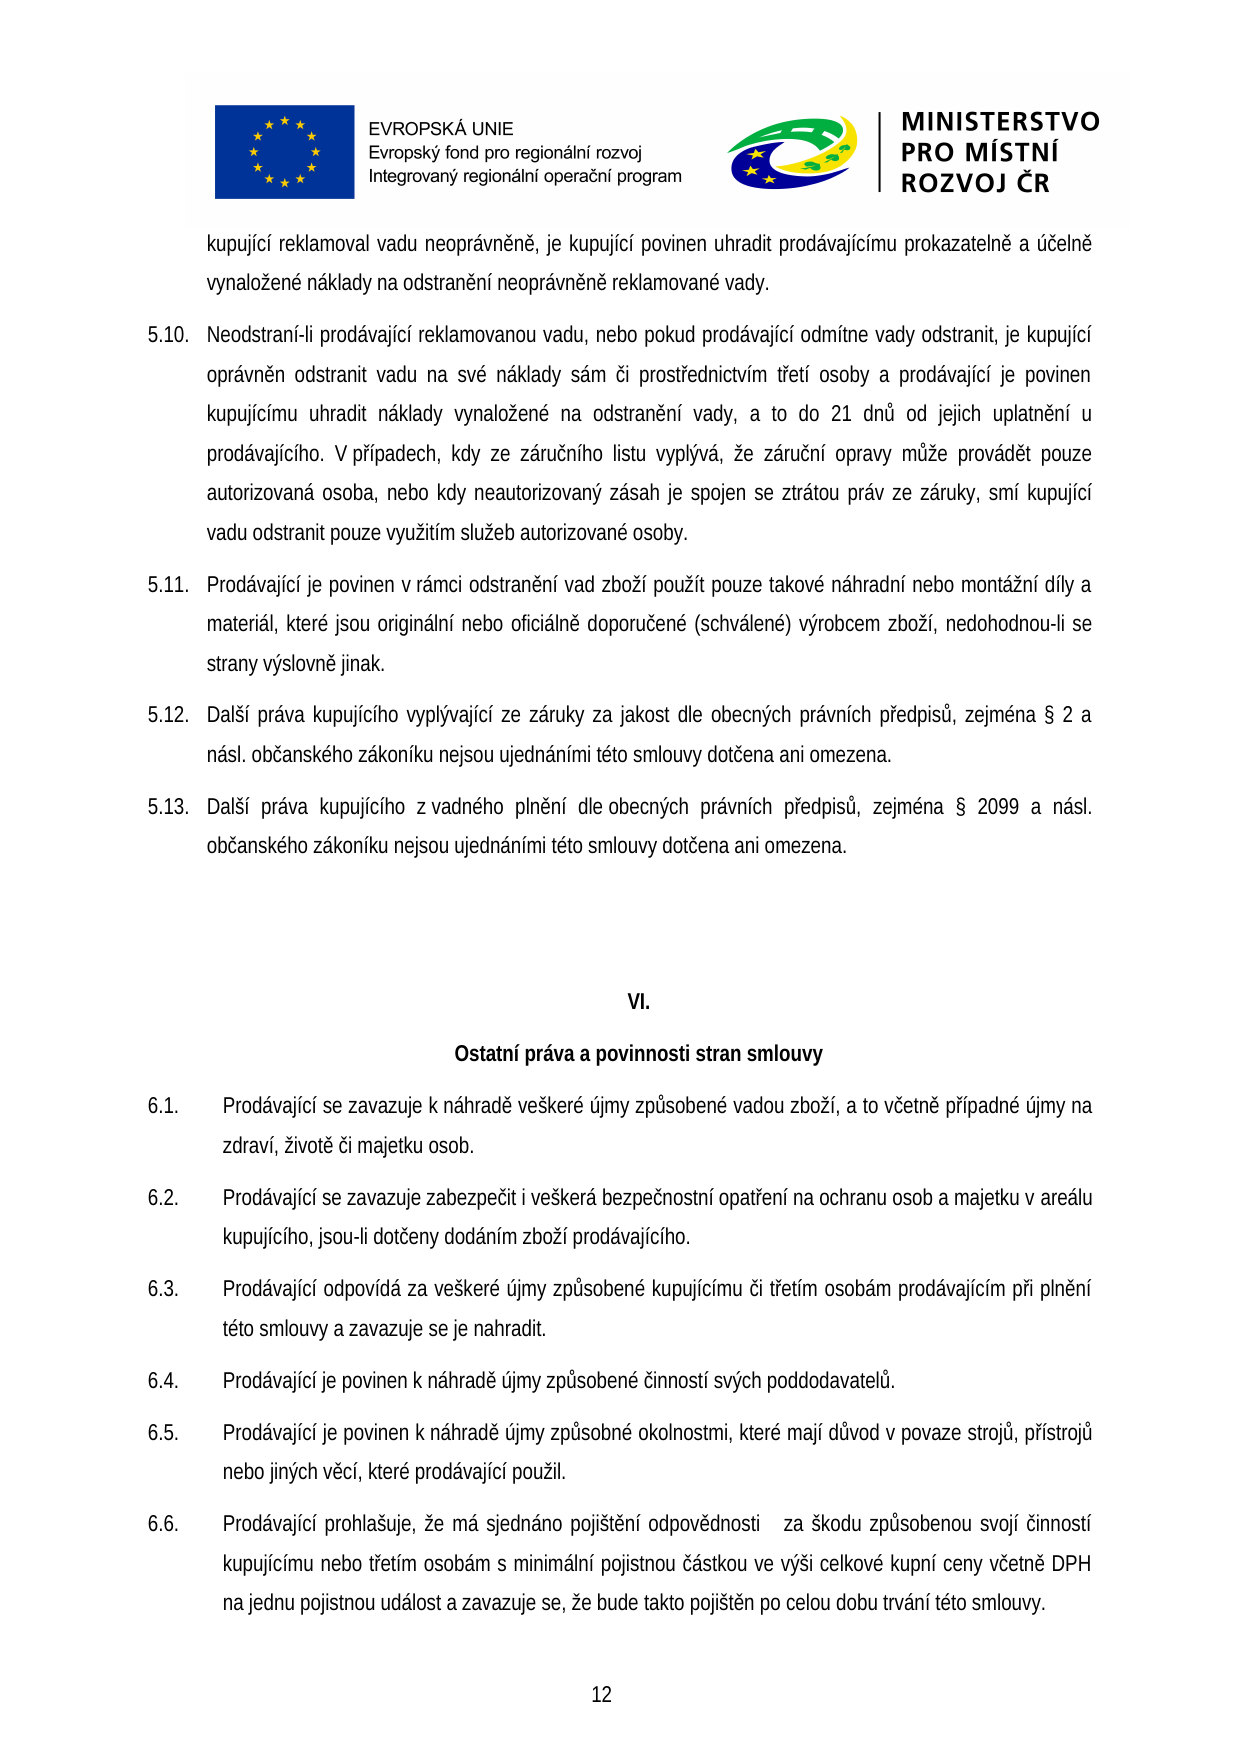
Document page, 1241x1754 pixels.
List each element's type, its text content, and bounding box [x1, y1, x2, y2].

list Další práva kupujícího vyplývající ze záruky za jakost dle obecných právních předpisů, zejména § 2 a násl. občanského zákoníku nejsou ujednáními této smlouvy dotčena ani omezena. [148, 701, 1093, 767]
list Prodávající se zavazuje k náhradě veškeré újmy způsobené vadou zboží, a to včetně případné újmy na zdraví, životě či majetku osob. [148, 1092, 1093, 1158]
list Prodávající odpovídá za veškeré újmy způsobené kupujícímu či třetím osobám prodávajícím při plnění této smlouvy a zavazuje se je nahradit. [148, 1275, 1093, 1341]
list Další práva kupujícího z vadného plnění dle obecných právních předpisů, zejména § 2099 a násl. občanského zákoníku nejsou ujednáními této smlouvy dotčena ani omezena. [148, 793, 1093, 859]
list Prodávající je povinen k náhradě újmy způsobné okolnostmi, které mají důvod v povaze strojů, přístrojů nebo jiných věcí, které prodávající použil. [148, 1419, 1093, 1484]
text VI. [185, 988, 1093, 1015]
list Neodstraní-li prodávající reklamovanou vadu, nebo pokud prodávající odmítne vady odstranit, je kupující oprávněn odstranit vadu na své náklady sám či prostřednictvím třetí osoby a prodávající je povinen kupujícímu uhradit náklady vynaložené na odstranění vady, a to do 21 dnů od jejich uplatnění u prodávajícího. V případech, kdy ze záručního listu vyplývá, že záruční opravy může provádět pouze autorizovaná osoba, nebo kdy neautorizovaný zásah je spojen se ztrátou práv ze záruky, smí kupující vadu odstranit pouze využitím služeb autorizované osoby. [148, 321, 1093, 545]
list Prodávající je povinen v rámci odstranění vad zboží použít pouze takové náhradní nebo montážní díly a materiál, které jsou originální nebo oficiálně doporučené (schválené) výrobcem zboží, nedohodnou-li se strany výslovně jinak. [148, 571, 1093, 676]
list Prodávající prohlašuje, že má sjednáno pojištění odpovědnosti za škodu způsobenou svojí činností kupujícímu nebo třetím osobám s minimální pojistnou částkou ve výši celkové kupní ceny včetně DPH na jednu pojistnou událost a zavazuje se, že bude takto pojištěn po celou dobu trvání této smlouvy. [148, 1510, 1093, 1615]
subtitle Ostatní práva a povinnosti stran smlouvy [185, 1040, 1093, 1067]
list Prodávající je povinen k náhradě újmy způsobené činností svých poddodavatelů. [148, 1367, 1093, 1393]
list Prodávající se zavazuje zabezpečit i veškerá bezpečnostní opatření na ochranu osob a majetku v areálu kupujícího, jsou-li dotčeny dodáním zboží prodávajícího. [148, 1184, 1093, 1249]
picture [184, 73, 1130, 230]
